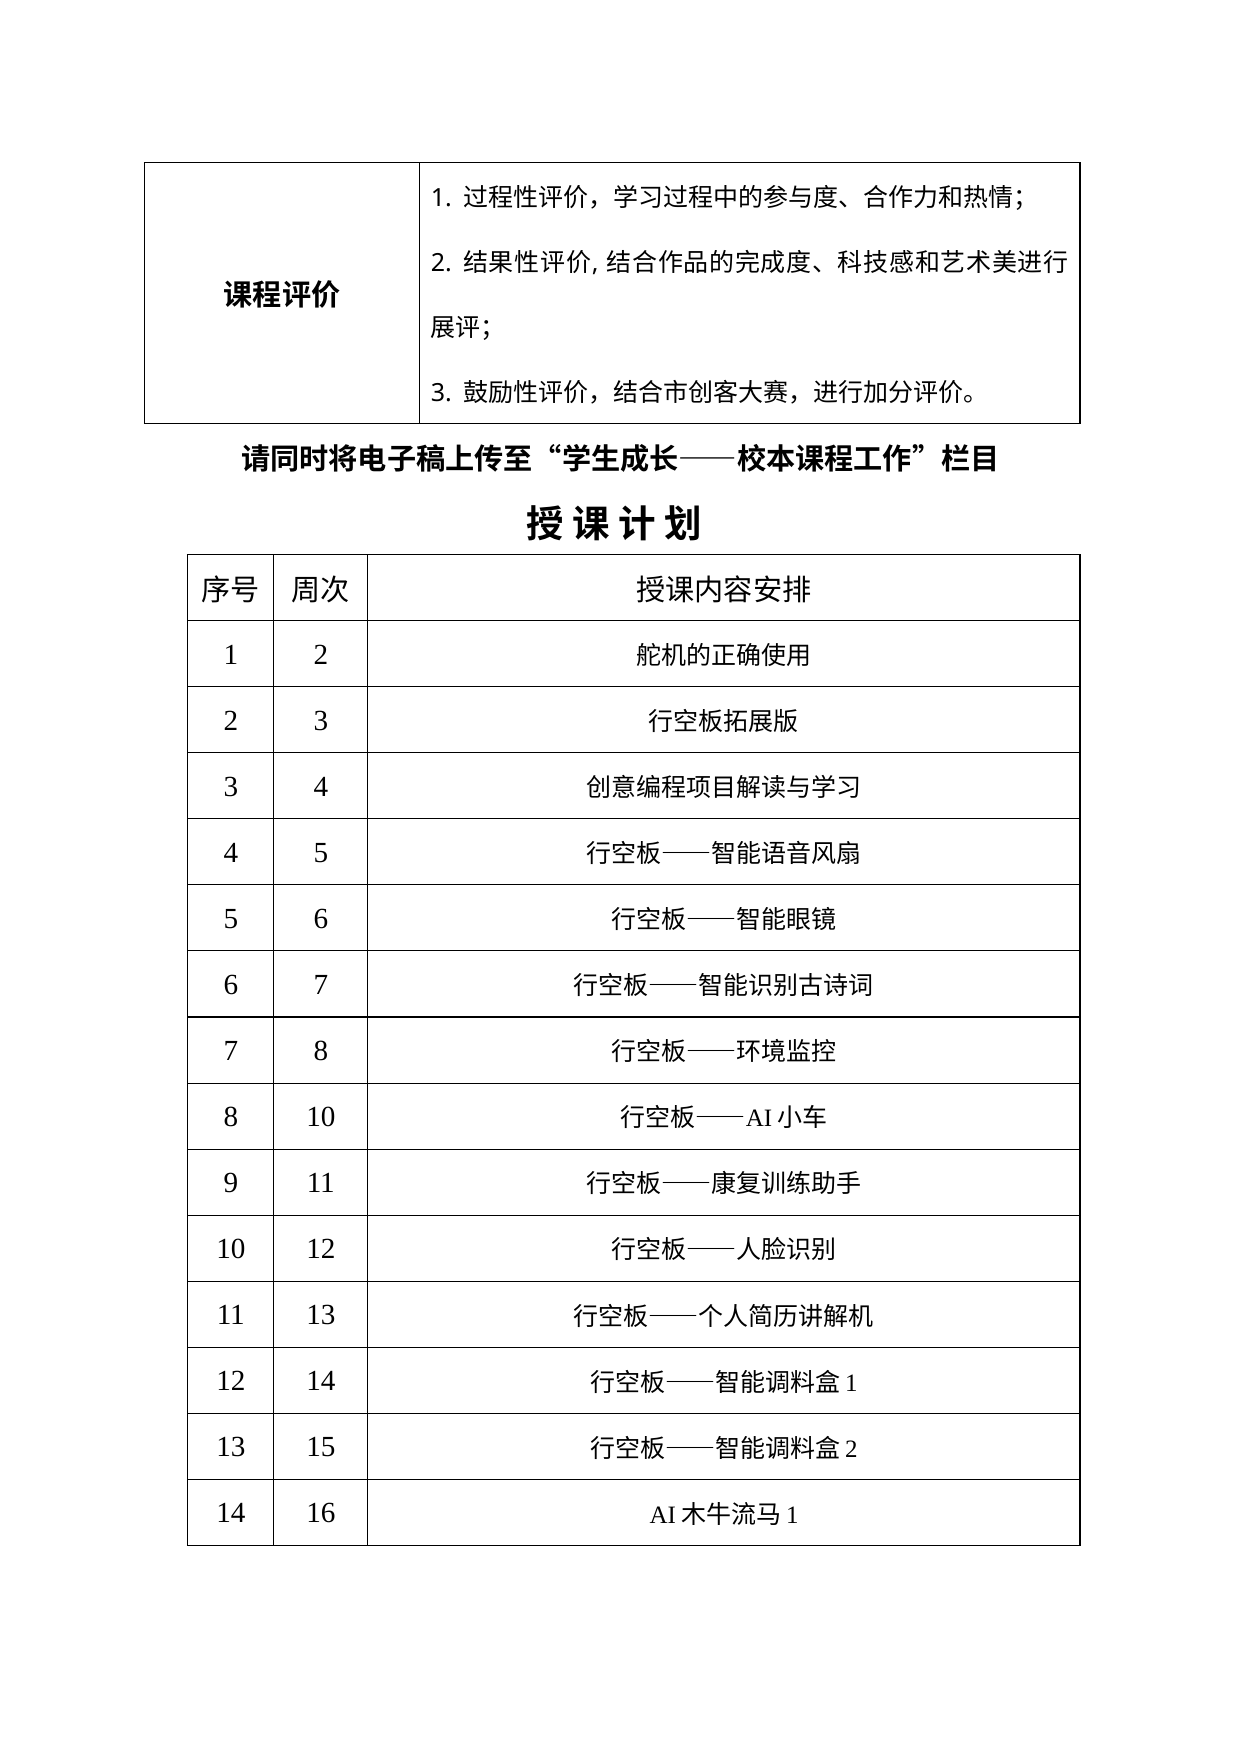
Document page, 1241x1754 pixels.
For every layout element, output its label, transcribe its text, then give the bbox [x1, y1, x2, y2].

table_cell 过程性评价，学习过程中的参与度、合作力和热情； 结果性评价, 结合作品的完成度、科技感和艺术美进行展评； 鼓励性评价，结合市创客大赛，进行加分评价。 [420, 163, 1079, 423]
table_cell 8 [188, 1084, 273, 1148]
table_cell 行空板——智能眼镜 [368, 885, 1079, 950]
table_cell 12 [188, 1348, 273, 1413]
table_cell 13 [188, 1414, 273, 1479]
table_cell 3 [188, 753, 273, 818]
table_cell 9 [188, 1150, 273, 1214]
table_cell 创意编程项目解读与学习 [368, 753, 1079, 818]
table_cell 7 [274, 951, 367, 1016]
text 授 课 计 划 [187, 489, 1053, 554]
table_header 周次 [274, 555, 367, 620]
table_cell 5 [188, 885, 273, 950]
table_cell 3 [274, 687, 367, 752]
table_cell 6 [188, 951, 273, 1016]
table_cell 14 [274, 1348, 367, 1413]
table_cell 行空板——康复训练助手 [368, 1150, 1079, 1214]
table_cell 11 [274, 1150, 367, 1214]
table_cell 12 [274, 1216, 367, 1281]
table_cell 行空板——AI小车 [368, 1084, 1079, 1148]
table_cell 10 [274, 1084, 367, 1148]
table_cell 14 [188, 1480, 273, 1545]
table_cell 行空板——智能调料盒2 [368, 1414, 1079, 1479]
table_cell 行空板——环境监控 [368, 1018, 1079, 1082]
table_cell 2 [274, 621, 367, 686]
table_cell 13 [274, 1282, 367, 1347]
table_cell 行空板拓展版 [368, 687, 1079, 752]
table_cell AI木牛流马1 [368, 1480, 1079, 1545]
table_cell 6 [274, 885, 367, 950]
table_cell 2 [188, 687, 273, 752]
table_header 授课内容安排 [368, 555, 1079, 620]
table_cell 舵机的正确使用 [368, 621, 1079, 686]
table_cell 4 [274, 753, 367, 818]
table_cell 8 [274, 1018, 367, 1082]
table_cell 行空板——智能调料盒1 [368, 1348, 1079, 1413]
table_cell 行空板——智能识别古诗词 [368, 951, 1079, 1016]
table_cell 行空板——智能语音风扇 [368, 819, 1079, 884]
table_cell 5 [274, 819, 367, 884]
table_cell 1 [188, 621, 273, 686]
table_cell 7 [188, 1018, 273, 1082]
table_cell 15 [274, 1414, 367, 1479]
table_cell 11 [188, 1282, 273, 1347]
text 请同时将电子稿上传至“学生成长——校本课程工作”栏目 [187, 424, 1053, 489]
table_cell 课程评价 [145, 163, 419, 423]
table_cell 行空板——人脸识别 [368, 1216, 1079, 1281]
table_header 序号 [188, 555, 273, 620]
table_cell 16 [274, 1480, 367, 1545]
table_cell 行空板——个人简历讲解机 [368, 1282, 1079, 1347]
table_cell 10 [188, 1216, 273, 1281]
table_cell 4 [188, 819, 273, 884]
